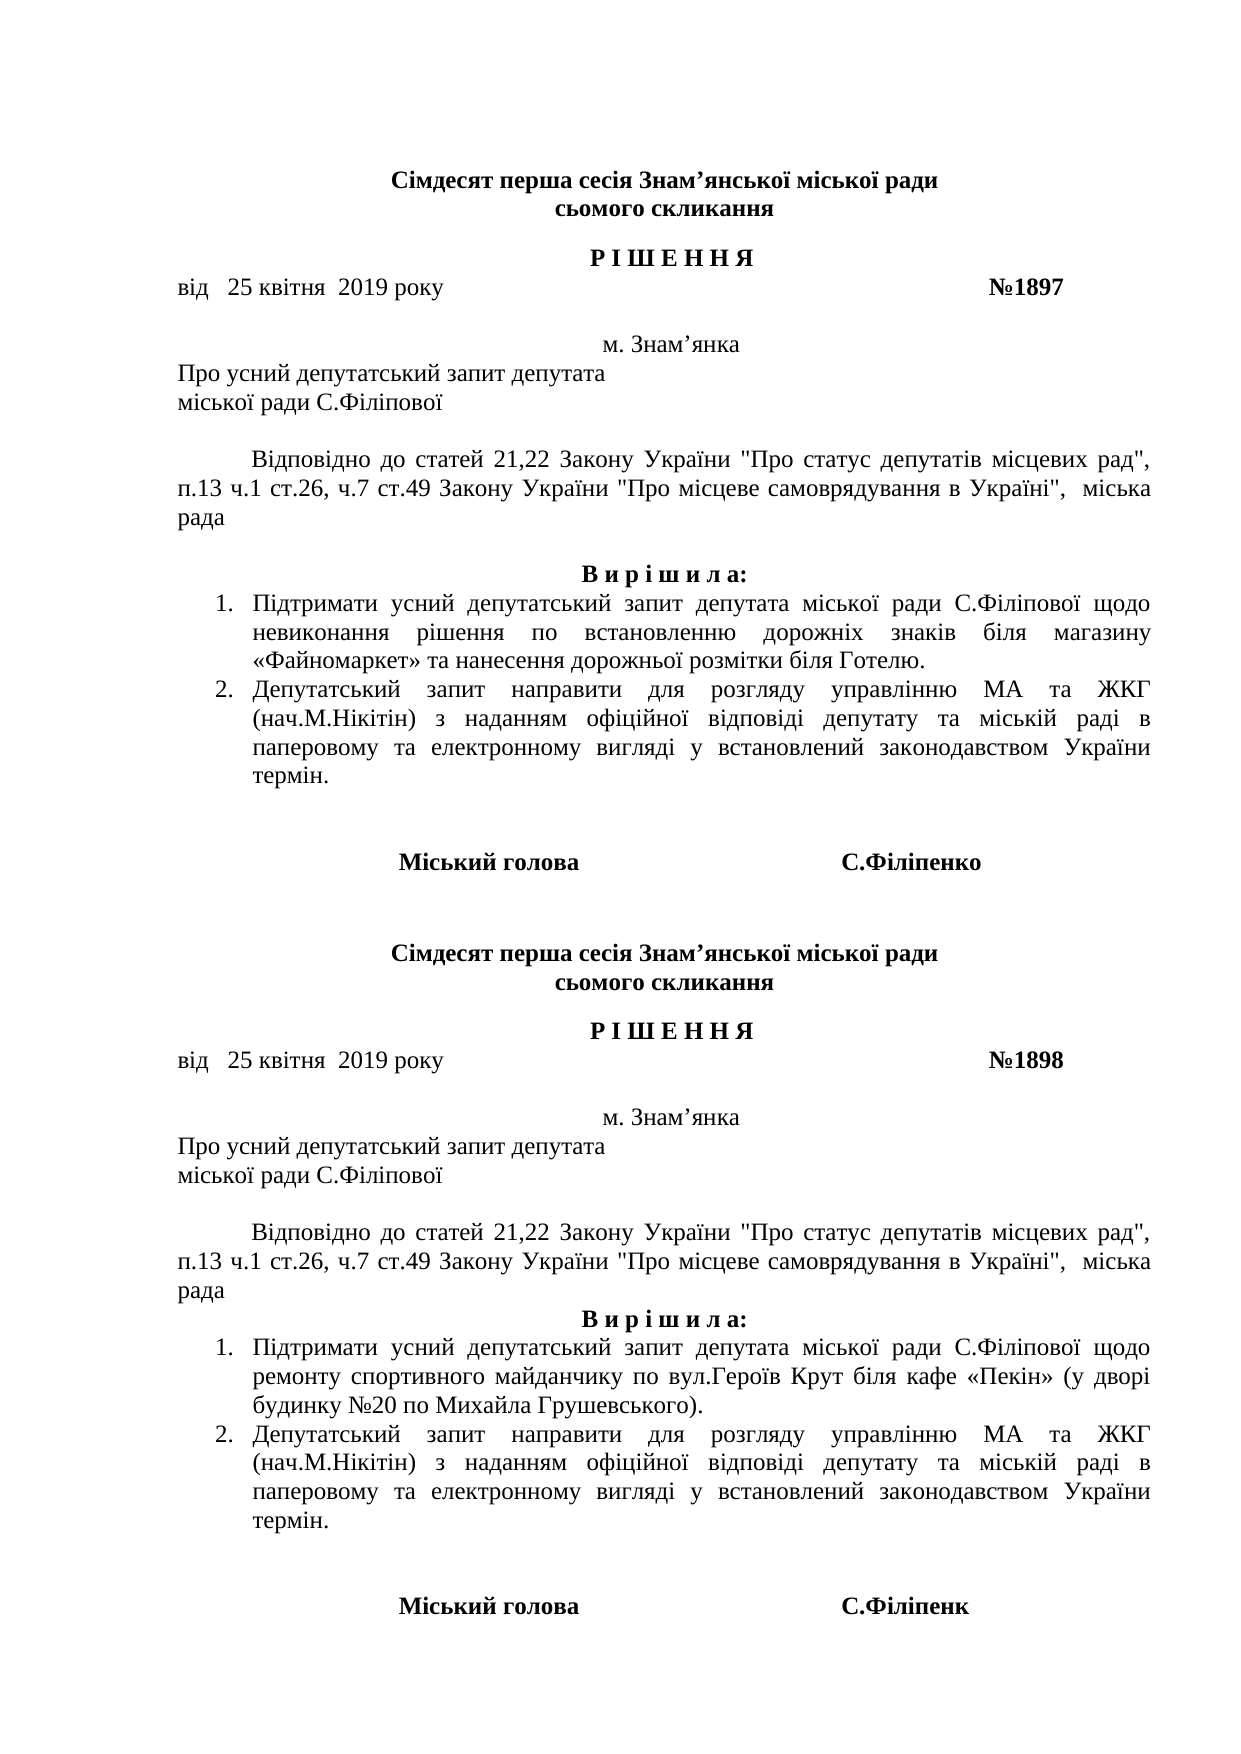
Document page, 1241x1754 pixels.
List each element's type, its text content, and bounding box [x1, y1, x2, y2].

text Про усний депутатський запит депутата [177, 358, 1152, 387]
subtitle Р І Ш Е Н Н Я [472, 1016, 1152, 1045]
list Депутатський запит направити для розгляду управлінню МА та ЖКГ (нач.М.Нікітін) з наданням офіційної відповіді депутату та міській раді в паперовому та електронному вигляді у встановлений законодавством України термін. [215, 674, 1152, 789]
text Сімдесят перша сесія Знам’янської міської ради [177, 165, 1152, 193]
text В и р і ш и л а: [177, 1304, 1152, 1332]
text від 25 квітня 2019 року №1898 [177, 1045, 1152, 1102]
text м. Знам’янка [472, 329, 1152, 358]
text від 25 квітня 2019 року №1897 [177, 272, 1152, 329]
text В и р і ш и л а: [177, 559, 1152, 588]
list Підтримати усний депутатський запит депутата міської ради С.Філіпової щодо невиконання рішення по встановленню дорожніх знаків біля магазину «Файномаркет» та нанесення дорожньої розмітки біля Готелю. [215, 588, 1152, 674]
list Підтримати усний депутатський запит депутата міської ради С.Філіпової щодо ремонту спортивного майданчику по вул.Героїв Крут біля кафе «Пекін» (у дворі будинку №20 по Михайла Грушевського). [215, 1332, 1152, 1419]
text м. Знам’янка [472, 1102, 1152, 1131]
text Сімдесят перша сесія Знам’янської міської ради [177, 938, 1152, 967]
text міської ради С.Філіпової [177, 1160, 1152, 1189]
text міської ради С.Філіпової [177, 387, 1152, 416]
list Депутатський запит направити для розгляду управлінню МА та ЖКГ (нач.М.Нікітін) з наданням офіційної відповіді депутату та міській раді в паперовому та електронному вигляді у встановлений законодавством України термін. [215, 1419, 1152, 1534]
text сьомого скликання [177, 193, 1152, 222]
subtitle Р І Ш Е Н Н Я [472, 243, 1152, 272]
text Про усний депутатський запит депутата [177, 1131, 1152, 1160]
text Міський голова С.Філіпенко [325, 847, 1152, 876]
text сьомого скликання [177, 967, 1152, 995]
text Міський голова С.Філіпенк [325, 1591, 1152, 1620]
